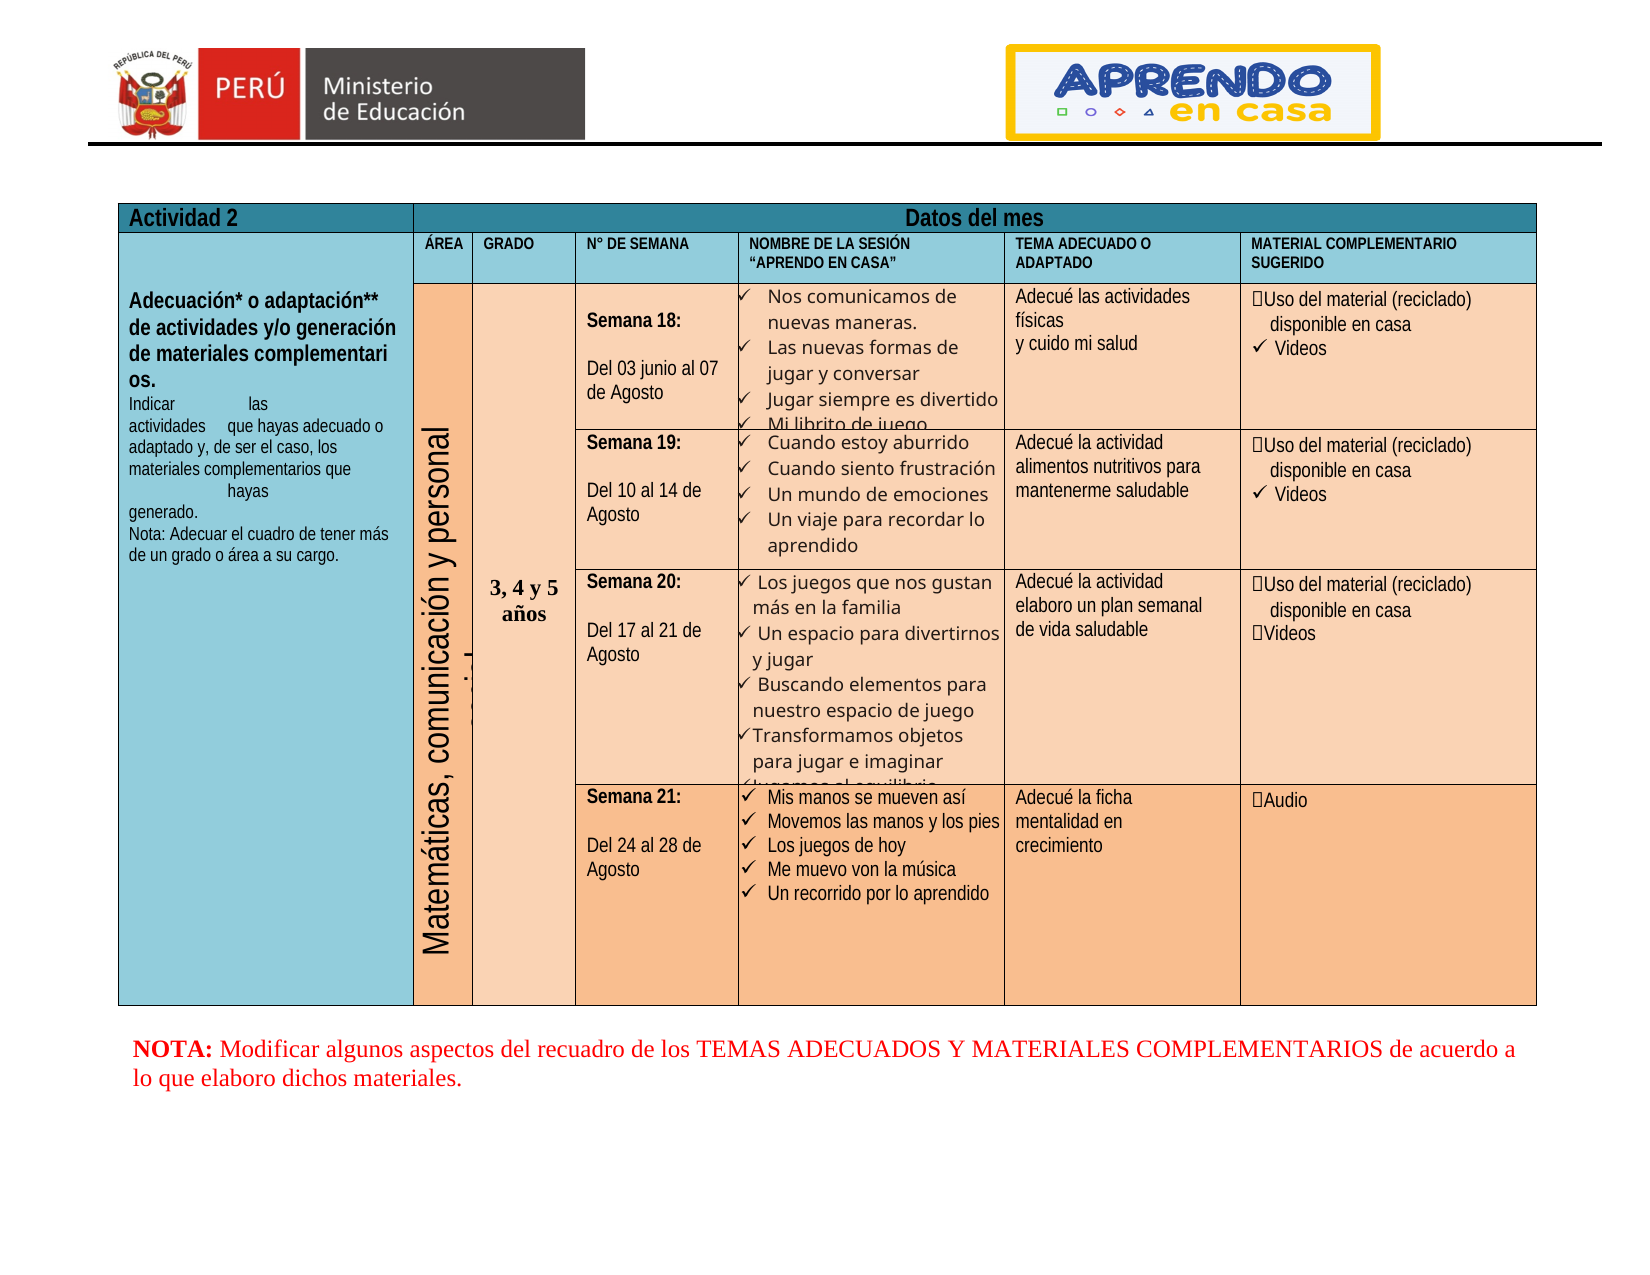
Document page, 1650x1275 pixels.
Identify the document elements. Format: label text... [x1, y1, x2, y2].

table_cell Adecuación* o adaptación** de actividades y/o generación de materiales complementari os. Indicar las actividades que hayas adecuado o adaptado y, de ser el caso, los materiales complementarios que hayas generado. Nota: Adecuar el cuadro de tener más de un grado o área a su cargo. [119, 233, 413, 1005]
table_cell Uso del material (reciclado) disponible en casa Videos [1241, 284, 1536, 429]
table_cell Matemáticas, comunicación y personal social [414, 284, 472, 1005]
picture [107, 48, 586, 141]
table_cell 3, 4 y 5 años [473, 284, 575, 1005]
table_cell N° DE SEMANA [576, 233, 738, 283]
table_cell TEMA ADECUADO O ADAPTADO [1005, 233, 1240, 283]
table_header Datos del mes [414, 204, 1536, 232]
table_cell Uso del material (reciclado) disponible en casa Videos [1241, 430, 1536, 569]
table_cell GRADO [473, 233, 575, 283]
table_cell Uso del material (reciclado) disponible en casa Videos [1241, 570, 1536, 784]
table_cell Semana 19: Del 10 al 14 de Agosto [576, 430, 738, 569]
table_cell Cuando estoy aburrido Cuando siento frustración Un mundo de emociones Un viaje para recordar lo aprendido [739, 430, 1004, 569]
table_cell ÁREA [414, 233, 472, 283]
table_cell Adecué la ficha mentalidad en crecimiento [1005, 785, 1240, 1005]
table_cell Adecué la actividad elaboro un plan semanal de vida saludable [1005, 570, 1240, 784]
table_cell Adecué la actividad alimentos nutritivos para mantenerme saludable [1005, 430, 1240, 569]
table_cell MATERIAL COMPLEMENTARIO SUGERIDO [1241, 233, 1536, 283]
table_cell Semana 18: Del 03 junio al 07 de Agosto [576, 284, 738, 429]
table_cell Semana 20: Del 17 al 21 de Agosto [576, 570, 738, 784]
table_cell Nos comunicamos de nuevas maneras. Las nuevas formas de jugar y conversar Jugar siempre es divertido Mi librito de juego [739, 284, 1004, 429]
table_cell NOMBRE DE LA SESIÓN “APRENDO EN CASA” [739, 233, 1004, 283]
table_cell Audio [1241, 785, 1536, 1005]
table_cell Mis manos se mueven así Movemos las manos y los pies Los juegos de hoy Me muevo von la música Un recorrido por lo aprendido [739, 785, 1004, 1005]
picture [1005, 44, 1381, 141]
text NOTA: Modificar algunos aspectos del recuadro de los TEMAS ADECUADOS Y MATERIALES COMPLEMENTARIOS de acuerdo a lo que elaboro dichos materiales. [133, 1034, 1537, 1092]
table_header Actividad 2 [119, 204, 413, 232]
table_cell Adecué las actividades físicas y cuido mi salud [1005, 284, 1240, 429]
table_cell Semana 21: Del 24 al 28 de Agosto [576, 785, 738, 1005]
table_cell Los juegos que nos gustan más en la familia Un espacio para divertirnos y jugar Buscando elementos para nuestro espacio de juego Transformamos objetos para jugar e imaginar Jugamos al equilibrio [739, 570, 1004, 784]
